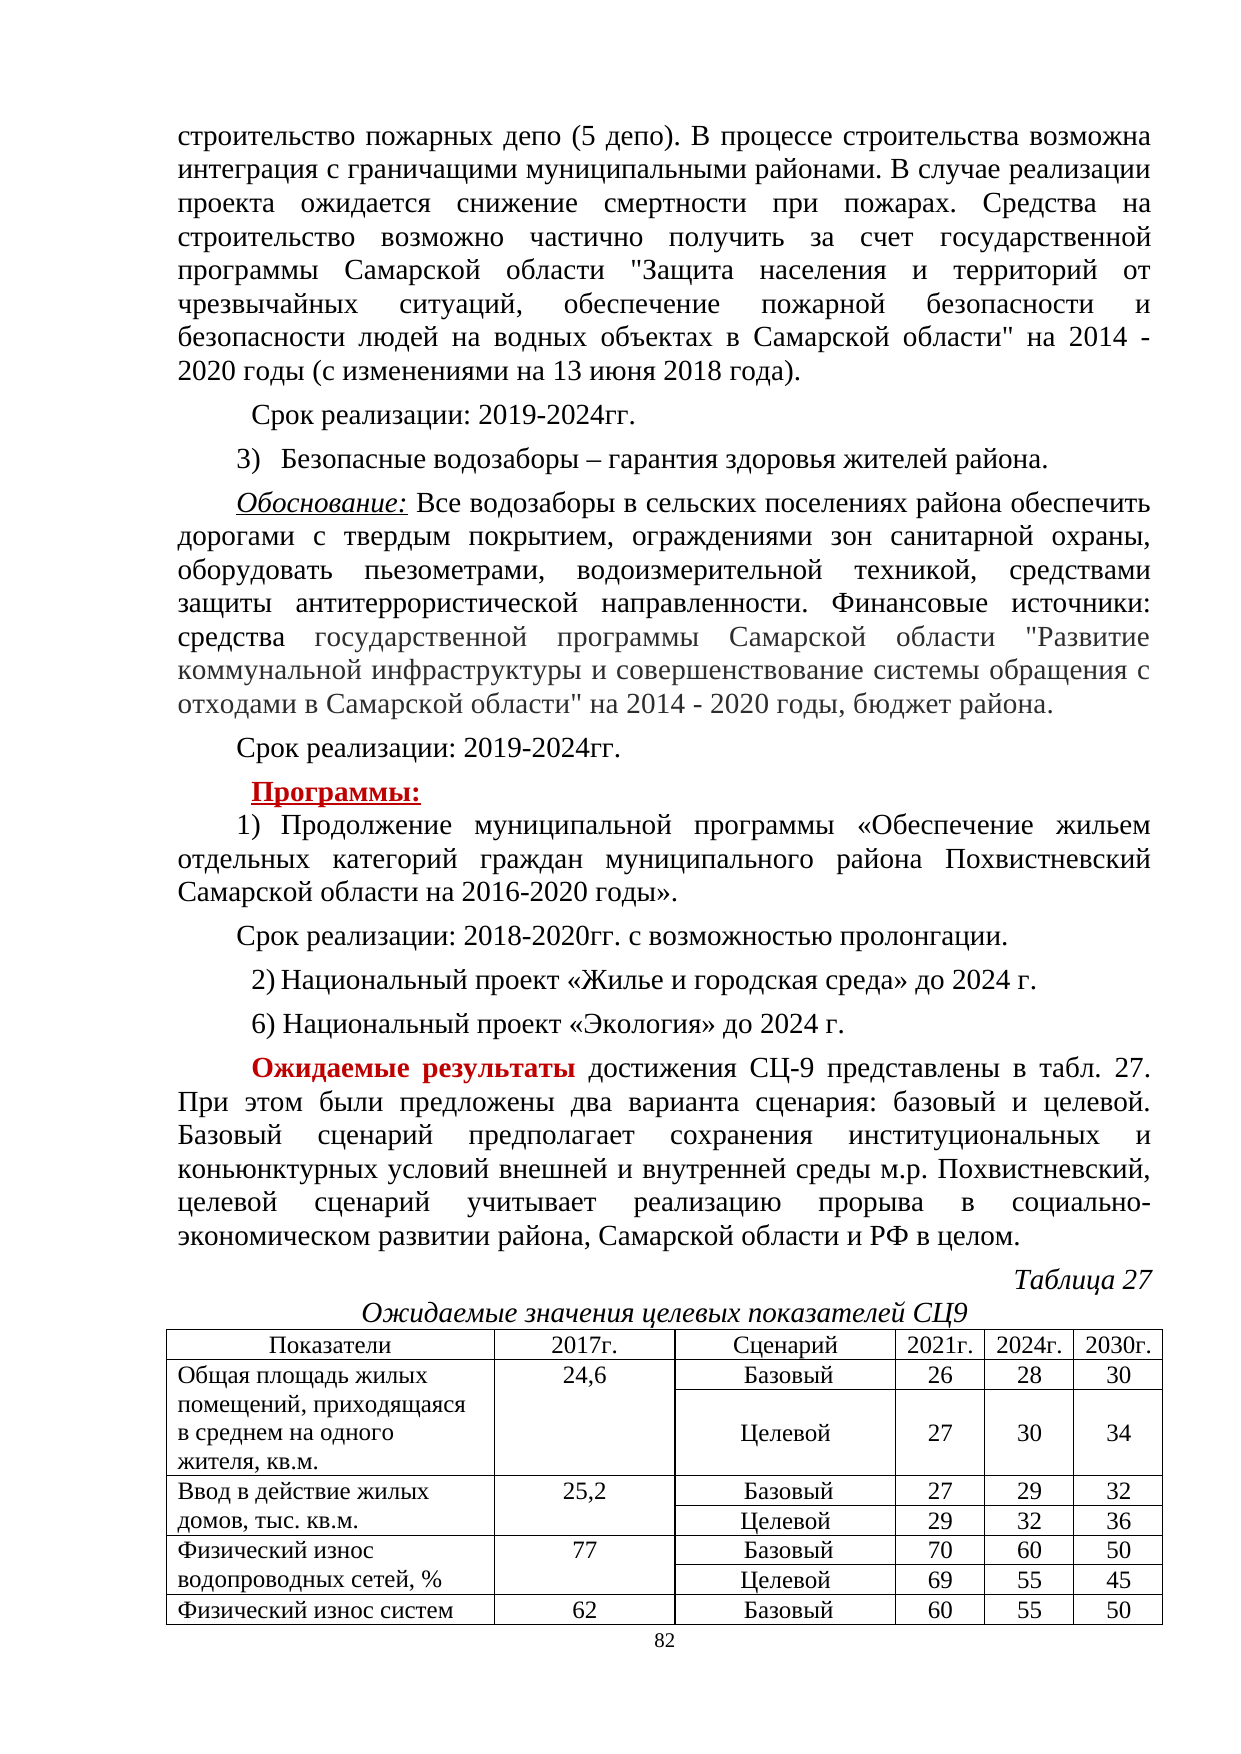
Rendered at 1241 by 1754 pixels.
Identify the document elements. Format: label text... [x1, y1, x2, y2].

text Программы: [177, 774, 1152, 807]
table_cell Целевой [676, 1390, 895, 1475]
table_cell Базовый [676, 1476, 895, 1505]
table_cell 50 [1074, 1595, 1162, 1624]
table_cell 26 [896, 1360, 984, 1389]
table_header 2024г. [985, 1330, 1073, 1359]
table_cell 29 [985, 1476, 1073, 1505]
table_cell 62 [495, 1595, 674, 1624]
table_cell Базовый [676, 1536, 895, 1564]
text Срок реализации: 2018-2020гг. с возможностью пролонгации. [177, 918, 1152, 952]
list Безопасные водозаборы – гарантия здоровья жителей района. [177, 441, 1152, 474]
list Национальный проект «Жилье и городская среда» до 2024 г. [251, 962, 1152, 996]
table_header 2030г. [1074, 1330, 1162, 1359]
table_cell 34 [1074, 1390, 1162, 1475]
table_cell Целевой [676, 1565, 895, 1594]
table_cell 30 [1074, 1360, 1162, 1389]
table_cell 32 [1074, 1476, 1162, 1505]
table_cell 77 [495, 1536, 674, 1594]
table_cell 50 [1074, 1536, 1162, 1564]
table_header Показатели [167, 1330, 494, 1359]
table_cell 55 [985, 1595, 1073, 1624]
table_cell Ввод в действие жилых домов, тыс. кв.м. [167, 1476, 494, 1534]
table_cell Базовый [676, 1360, 895, 1389]
text Ожидаемые значения целевых показателей СЦ9 [177, 1296, 1152, 1329]
list Обоснование: Все водозаборы в сельских поселениях района обеспечить дорогами с твердым покрытием, ограждениями зон санитарной охраны, оборудовать пьезометрами, водоизмерительной техникой, средствами защиты антитеррористической направленности. Финансовые источники: средства государственной программы Самарской области "Развитие коммунальной инфраструктуры и совершенствование системы обращения с отходами в Самарской области" на 2014 - 2020 годы, бюджет района. [177, 485, 1152, 719]
text Срок реализации: 2019-2024гг. [177, 730, 1152, 763]
table_cell Общая площадь жилых помещений, приходящаяся в среднем на одного жителя, кв.м. [167, 1360, 494, 1475]
table_header 2017г. [495, 1330, 674, 1359]
table_cell 60 [985, 1536, 1073, 1564]
text Ожидаемые результаты достижения СЦ-9 представлены в табл. 27. При этом были предложены два варианта сценария: базовый и целевой. Базовый сценарий предполагает сохранения институциональных и коньюнктурных условий внешней и внутренней среды м.р. Похвистневский, целевой сценарий учитывает реализацию прорыва в социально-экономическом развитии района, Самарской области и РФ в целом. [177, 1050, 1152, 1252]
table_header 2021г. [896, 1330, 984, 1359]
table_cell 28 [985, 1360, 1073, 1389]
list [177, 118, 1152, 386]
table_header Сценарий [676, 1330, 895, 1359]
table_cell 27 [896, 1476, 984, 1505]
table_cell 24,6 [495, 1360, 674, 1475]
table_cell 69 [896, 1565, 984, 1594]
text 6) Национальный проект «Экология» до 2024 г. [251, 1006, 1152, 1040]
list Продолжение муниципальной программы «Обеспечение жильем отдельных категорий граждан муниципального района Похвистневский Самарской области на 2016-2020 годы». [177, 807, 1152, 908]
table_cell 70 [896, 1536, 984, 1564]
table_cell Целевой [676, 1506, 895, 1534]
table_cell 36 [1074, 1506, 1162, 1534]
text Таблица 27 [177, 1262, 1152, 1296]
table_cell 45 [1074, 1565, 1162, 1594]
text Срок реализации: 2019-2024гг. [177, 397, 1152, 430]
table_cell 55 [985, 1565, 1073, 1594]
table_cell Физический износ водопроводных сетей, % [167, 1536, 494, 1594]
table_cell 25,2 [495, 1476, 674, 1534]
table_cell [167, 1595, 494, 1624]
table_cell 32 [985, 1506, 1073, 1534]
table_cell 29 [896, 1506, 984, 1534]
table_cell 27 [896, 1390, 984, 1475]
table_cell 60 [896, 1595, 984, 1624]
table_cell Базовый [676, 1595, 895, 1624]
table_cell 30 [985, 1390, 1073, 1475]
